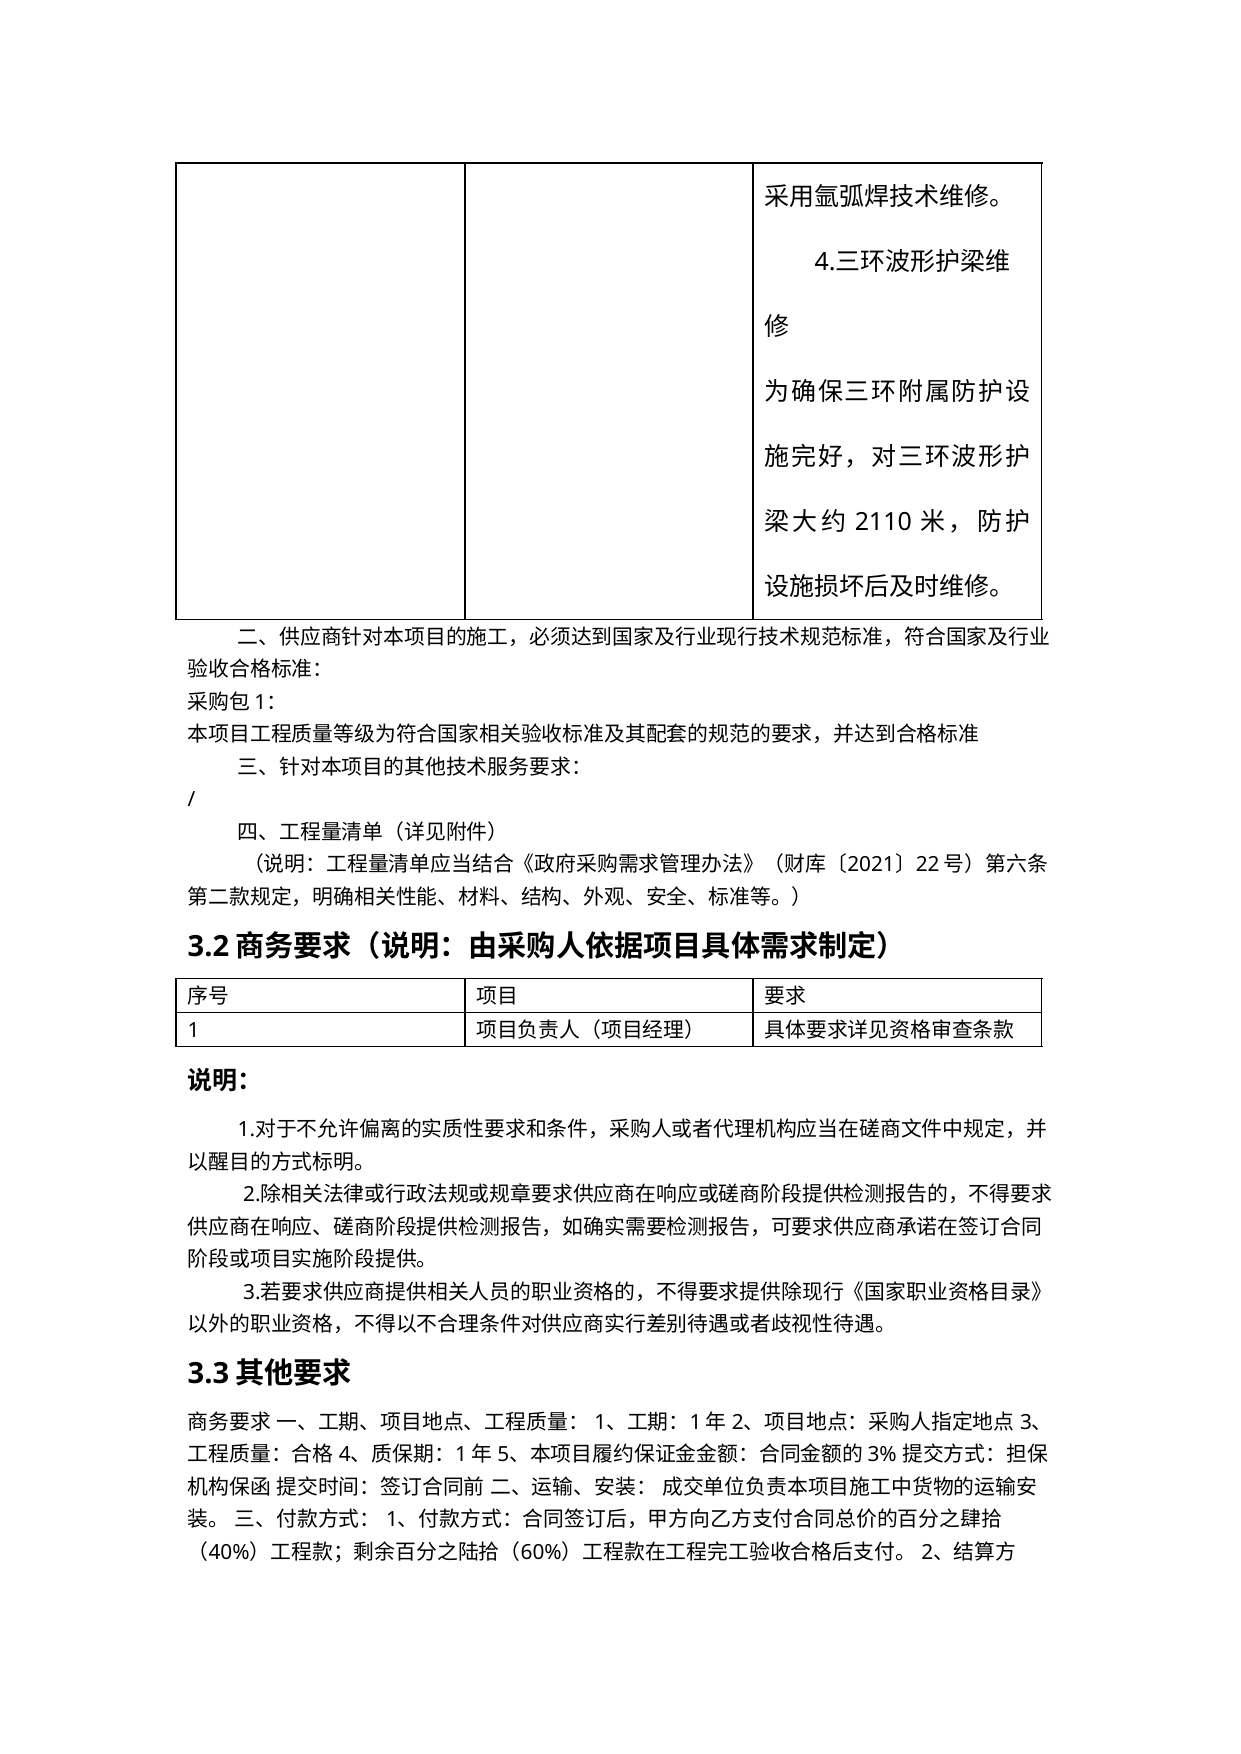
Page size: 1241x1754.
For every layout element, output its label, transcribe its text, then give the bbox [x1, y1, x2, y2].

table_cell 1 [177, 164, 464, 618]
table_cell 1 [177, 1013, 464, 1046]
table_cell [754, 164, 1041, 618]
text 二、供应商针对本项目的施工，必须达到国家及行业现行技术规范标准，符合国家及行业验收合格标准： [187, 620, 1053, 685]
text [187, 1405, 1053, 1567]
table_header 项目 [466, 979, 752, 1012]
text 3.若要求供应商提供相关人员的职业资格的，不得要求提供除现行《国家职业资格目录》以外的职业资格，不得以不合理条件对供应商实行差别待遇或者歧视性待遇。 [187, 1275, 1053, 1340]
text / [187, 783, 1053, 815]
table_cell 具体要求详见资格审查条款 [754, 1013, 1041, 1046]
text 2.除相关法律或行政法规或规章要求供应商在响应或磋商阶段提供检测报告的，不得要求供应商在响应、磋商阶段提供检测报告，如确实需要检测报告，可要求供应商承诺在签订合同阶段或项目实施阶段提供。 [187, 1177, 1053, 1275]
table_cell [466, 164, 752, 618]
text 说明： [187, 1047, 1053, 1112]
text 本项目工程质量等级为符合国家相关验收标准及其配套的规范的要求，并达到合格标准 [187, 718, 1053, 750]
text 3.3其他要求 [187, 1340, 1053, 1405]
text 三、针对本项目的其他技术服务要求： [187, 750, 1053, 783]
text 四、工程量清单（详见附件） [187, 815, 1053, 848]
text （说明：工程量清单应当结合《政府采购需求管理办法》（财库〔2021〕22号）第六条第二款规定，明确相关性能、材料、结构、外观、安全、标准等。） [187, 848, 1053, 913]
text 采购包1： [187, 685, 1053, 718]
text 1.对于不允许偏离的实质性要求和条件，采购人或者代理机构应当在磋商文件中规定，并以醒目的方式标明。 [187, 1112, 1053, 1177]
table_header 序号 [177, 979, 464, 1012]
table_cell 项目负责人（项目经理） [466, 1013, 752, 1046]
table_header 要求 [754, 979, 1041, 1012]
text 3.2商务要求（说明：由采购人依据项目具体需求制定） [187, 913, 1053, 978]
